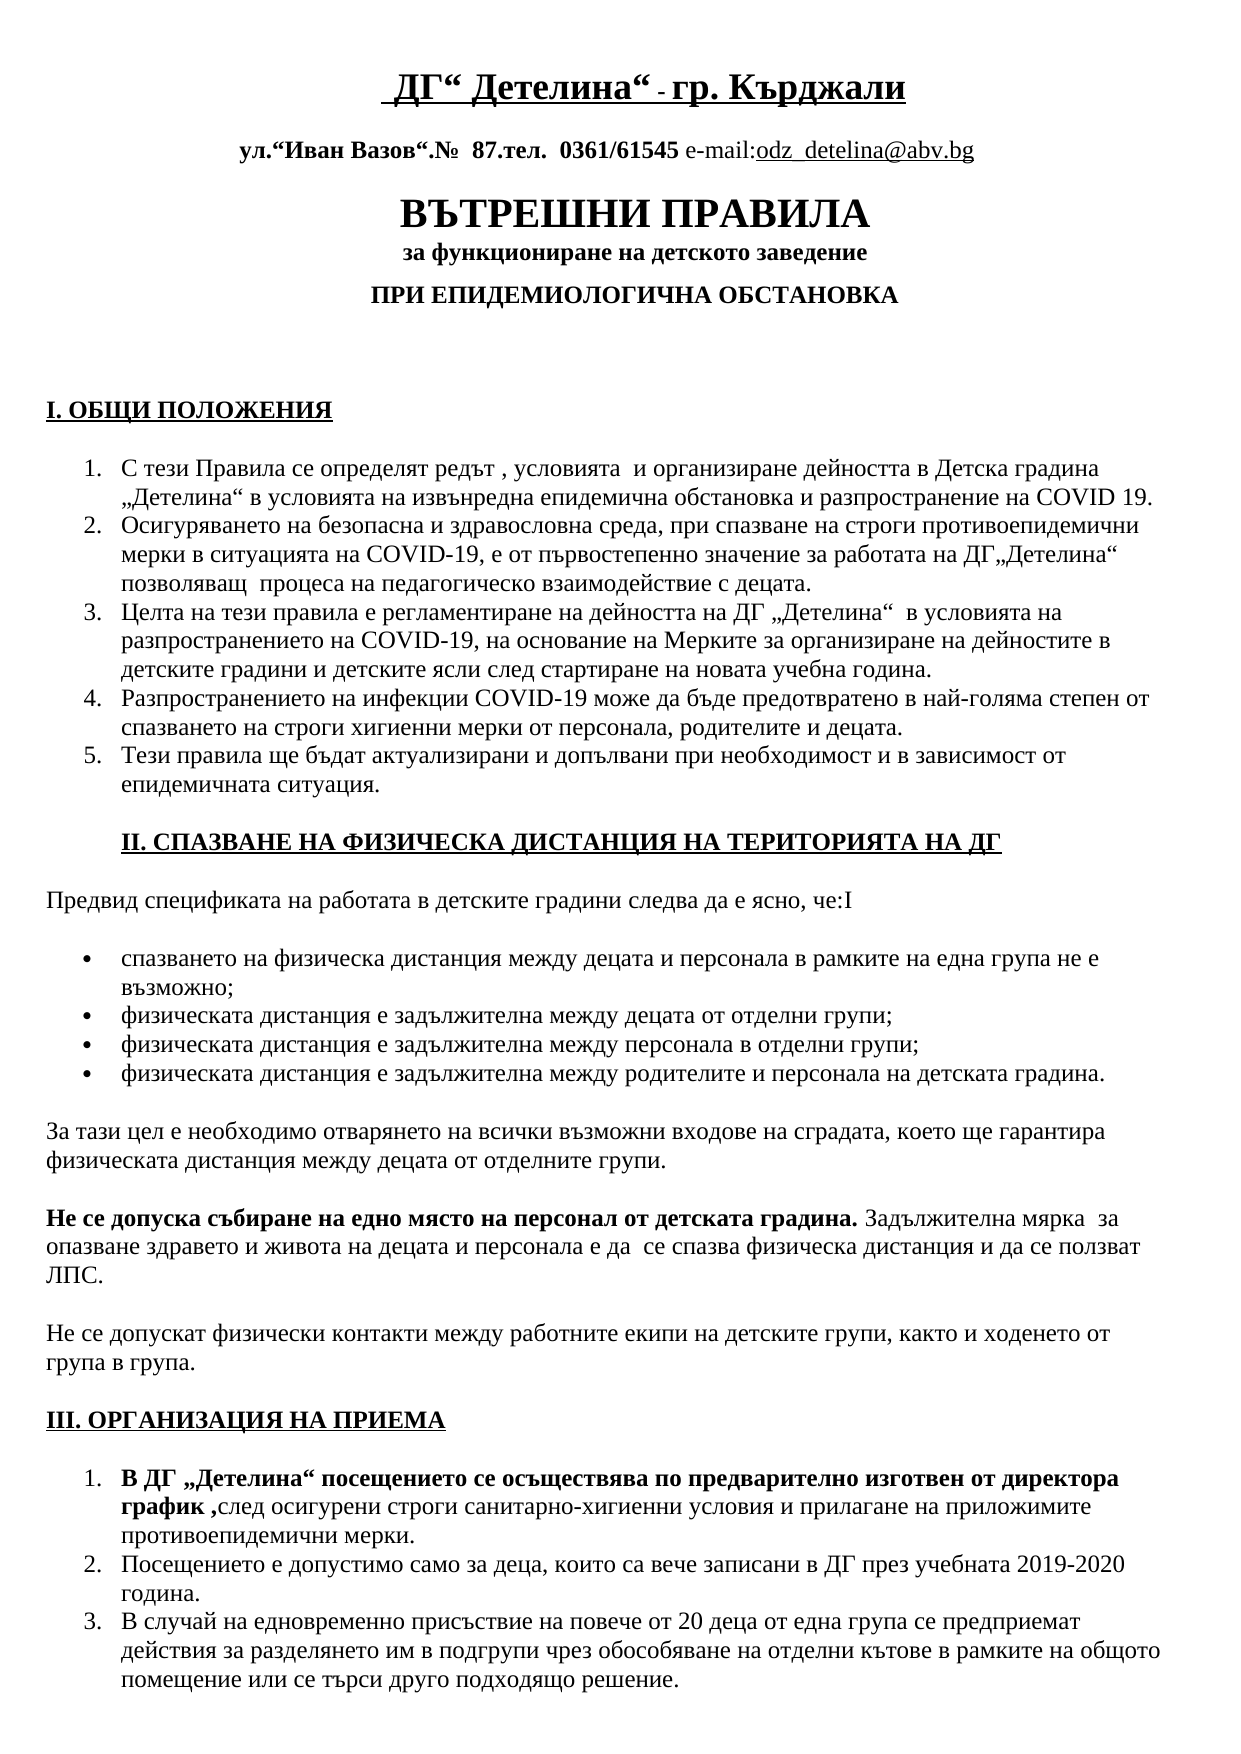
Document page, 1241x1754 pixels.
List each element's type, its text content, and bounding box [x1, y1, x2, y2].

text За тази цел е необходимо отварянето на всички възможни входове на сградата, което ще гарантира физическата дистанция между децата от отделните групи. [46, 1116, 1167, 1173]
list В случай на едновременно присъствие на повече от 20 деца от една група се предприемат действия за разделянето им в подгрупи чрез обособяване на отделни кътове в рамките на общото помещение или се търси друго подходящо решение. [83, 1606, 1167, 1693]
text ПРИ ЕПИДЕМИОЛОГИЧНА ОБСТАНОВКА [259, 280, 1010, 308]
list Целта на тези правила е регламентиране на дейността на ДГ „Детелина“ в условията на разпространението на COVID-19, на основание на Мерките за организиране на дейностите в детските градини и детските ясли след стартиране на новата учебна година. [83, 597, 1167, 683]
text Не се допуска събиране на едно място на персонал от детската градина. Задължителна мярка за опазване здравето и живота на децата и персонала е да се спазва физическа дистанция и да се ползват ЛПС. [46, 1203, 1167, 1289]
title ВЪТРЕШНИ ПРАВИЛА [260, 189, 1010, 237]
list физическата дистанция е задължителна между персонала в отделни групи; [83, 1029, 1167, 1058]
list Осигуряването на безопасна и здравословна среда, при спазване на строги противоепидемични мерки в ситуацията на COVID-19, е от първостепенно значение за работата на ДГ„Детелина“ позволяващ процеса на педагогическо взаимодействие с децата. [83, 511, 1167, 597]
list физическата дистанция е задължителна между родителите и персонала на детската градина. [83, 1058, 1167, 1087]
text Предвид спецификата на работата в детските градини следва да е ясно, че:I [46, 885, 1167, 914]
text I. ОБЩИ ПОЛОЖЕНИЯ [46, 395, 1167, 424]
list Разпространението на инфекции COVID-19 може да бъде предотвратено в най-голяма степен от спазването на строги хигиенни мерки от персонала, родителите и децата. [83, 683, 1167, 741]
list В ДГ „Детелина“ посещението се осъществява по предварително изготвен от директора график ,след осигурени строги санитарно-хигиенни условия и прилагане на приложимите противоепидемични мерки. [83, 1463, 1167, 1549]
list Тези правила ще бъдат актуализирани и допълвани при необходимост и в зависимост от епидемичната ситуация. [83, 741, 1167, 798]
list С тези Правила се определят редът , условията и организиране дейността в Детска градина „Детелина“ в условията на извънредна епидемична обстановка и разпространение на COVID 19. [83, 453, 1167, 511]
list физическата дистанция е задължителна между децата от отделни групи; [83, 1001, 1167, 1029]
text ІІ. СПАЗВАНЕ НА ФИЗИЧЕСКА ДИСТАНЦИЯ НА ТЕРИТОРИЯТА НА ДГ [121, 827, 1167, 856]
text ІІI. ОРГАНИЗАЦИЯ НА ПРИЕМА [46, 1405, 1167, 1433]
title за функциониране на детското заведение [260, 237, 1010, 266]
list Посещението е допустимо само за деца, които са вече записани в ДГ през учебната 2019-2020 година. [83, 1549, 1167, 1606]
text ул.“Иван Вазов“.№ 87.тел. 0361/61545 e-mail:odz_detelina@abv.bg [46, 135, 1167, 164]
text Не се допускат физически контакти между работните екипи на детските групи, както и ходенето от група в група. [46, 1318, 1167, 1376]
list спазването на физическа дистанция между децата и персонала в рамките на една група не е възможно; [83, 943, 1167, 1001]
text ДГ“ Детелина“ - гр. Кърджали [46, 64, 1167, 108]
